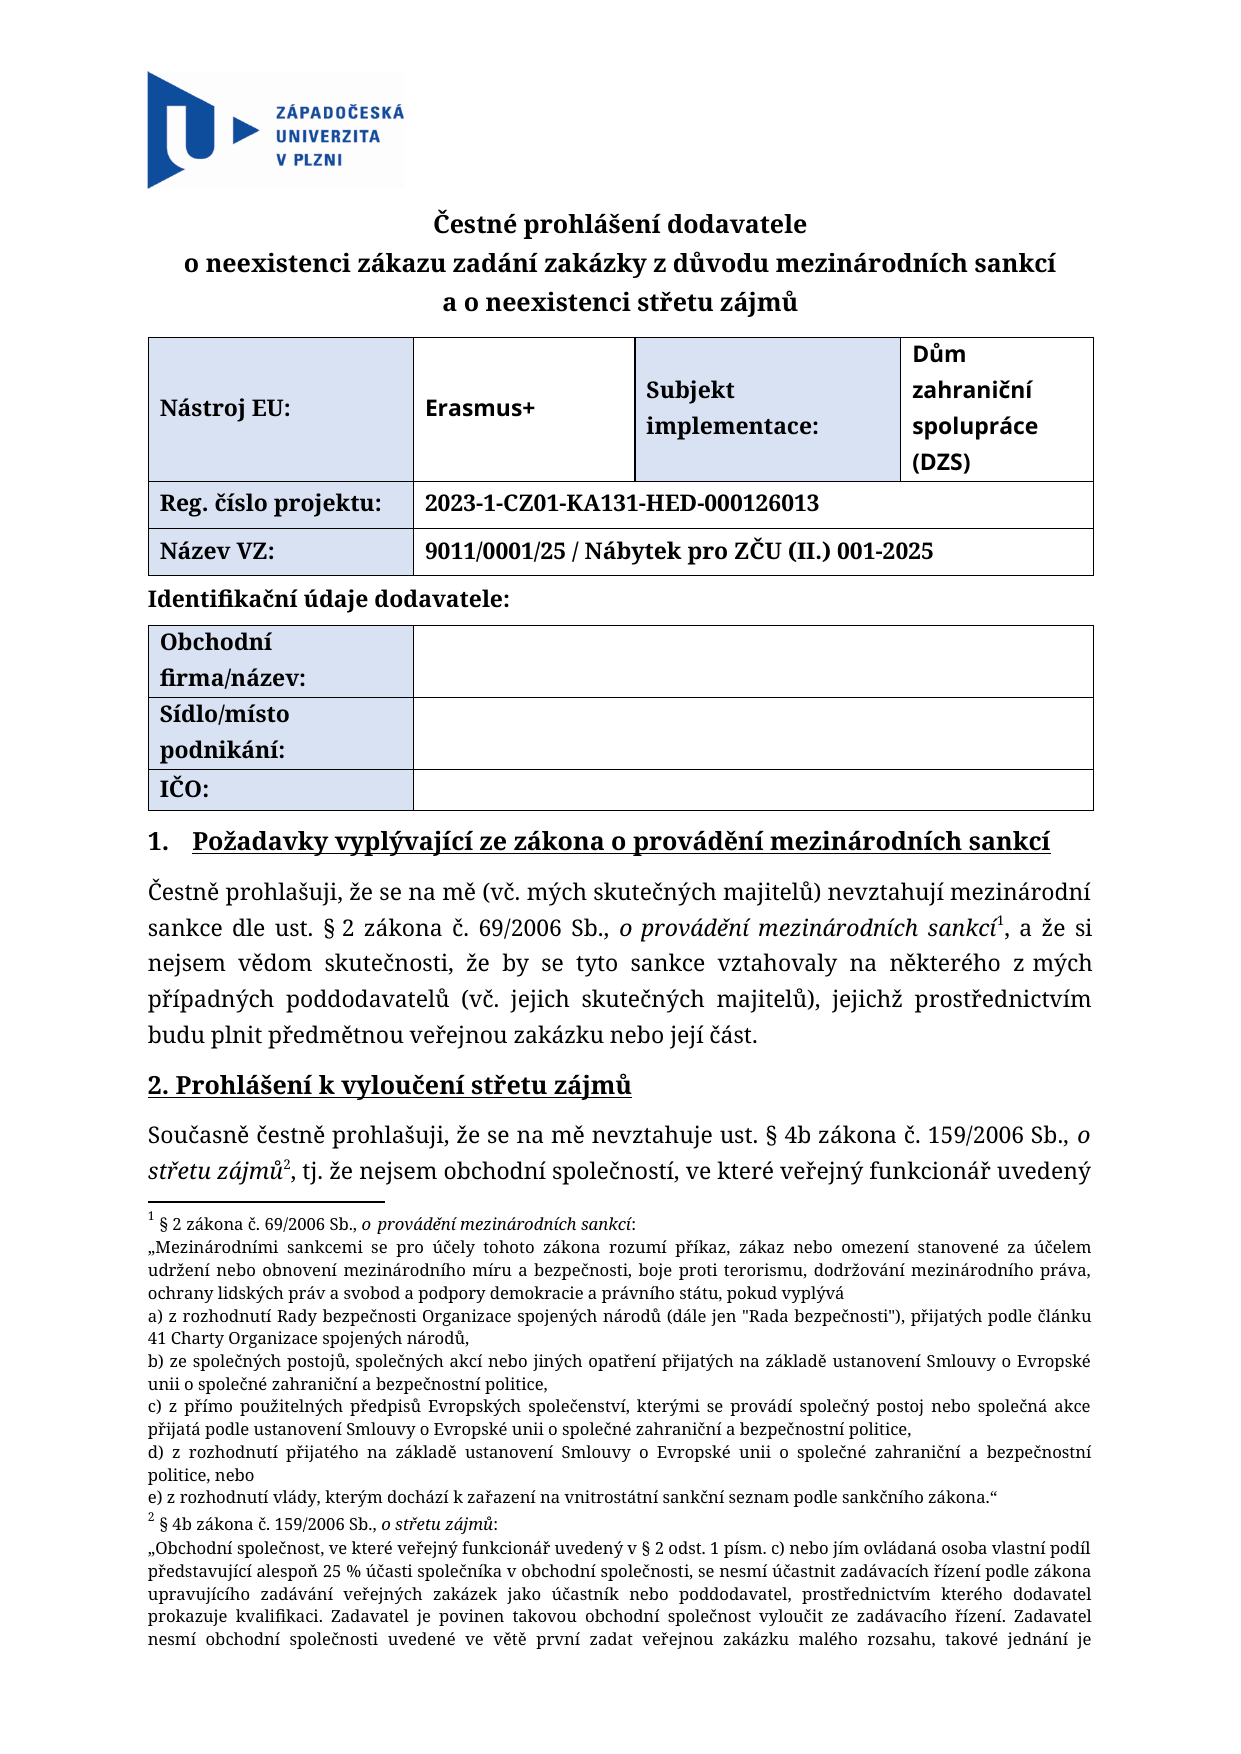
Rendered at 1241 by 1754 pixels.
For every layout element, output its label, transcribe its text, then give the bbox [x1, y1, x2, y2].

table_header Dům zahraniční spolupráce (DZS) [901, 338, 1093, 481]
table_cell Reg. číslo projektu: [149, 482, 413, 528]
text Čestné prohlášení dodavatele [148, 207, 1093, 241]
subtitle 2. Prohlášení k vyloučení střetu zájmů [148, 1068, 1093, 1102]
table_cell Sídlo/místo podnikání: [149, 698, 413, 769]
text Čestně prohlašuji, že se na mě (vč. mých skutečných majitelů) nevztahují mezinárodní sankce dle ust. § 2 zákona č. 69/2006 Sb., o provádění mezinárodních sankcí, a že si nejsem vědom skutečnosti, že by se tyto sankce vztahovaly na některého z mých případných poddodavatelů (vč. jejich skutečných majitelů), jejichž prostřednictvím budu plnit předmětnou veřejnou zakázku nebo její část. [148, 876, 1093, 1051]
list Současně čestně prohlašuji, že se na mě nevztahuje ust. § 4b zákona č. 159/2006 Sb., o střetu zájmů, tj. že nejsem obchodní společností, ve které veřejný funkcionář uvedený v ust. § 2 odst. 1 písm. c) zákona o střetu zájmů nebo jím ovládaná osoba vlastní podíl představující alespoň 25 % účasti společníka v obchodní společnosti. [148, 1119, 1093, 1187]
table_cell 2023-1-CZ01-KA131-HED-000126013 [414, 482, 1093, 528]
table_cell 9011/0001/25 / Nábytek pro ZČU (II.) 001-2025 [414, 529, 1093, 575]
table_header [414, 626, 1093, 697]
table_cell IČO: [149, 770, 413, 810]
table_cell [414, 770, 1093, 810]
table_header Erasmus+ [414, 338, 634, 481]
text o neexistenci zákazu zadání zakázky z důvodu mezinárodních sankcí a o neexistenci střetu zájmů [148, 246, 1093, 319]
table_cell Název VZ: [149, 529, 413, 575]
subtitle 1. Požadavky vyplývající ze zákona o provádění mezinárodních sankcí [148, 824, 1093, 858]
table_header Subjekt implementace: [636, 338, 900, 481]
text Identifikační údaje dodavatele: [148, 583, 1093, 614]
table_header Nástroj EU: [149, 338, 413, 481]
picture [147, 71, 404, 189]
table_header Obchodní firma/název: [149, 626, 413, 697]
table_cell [414, 698, 1093, 769]
